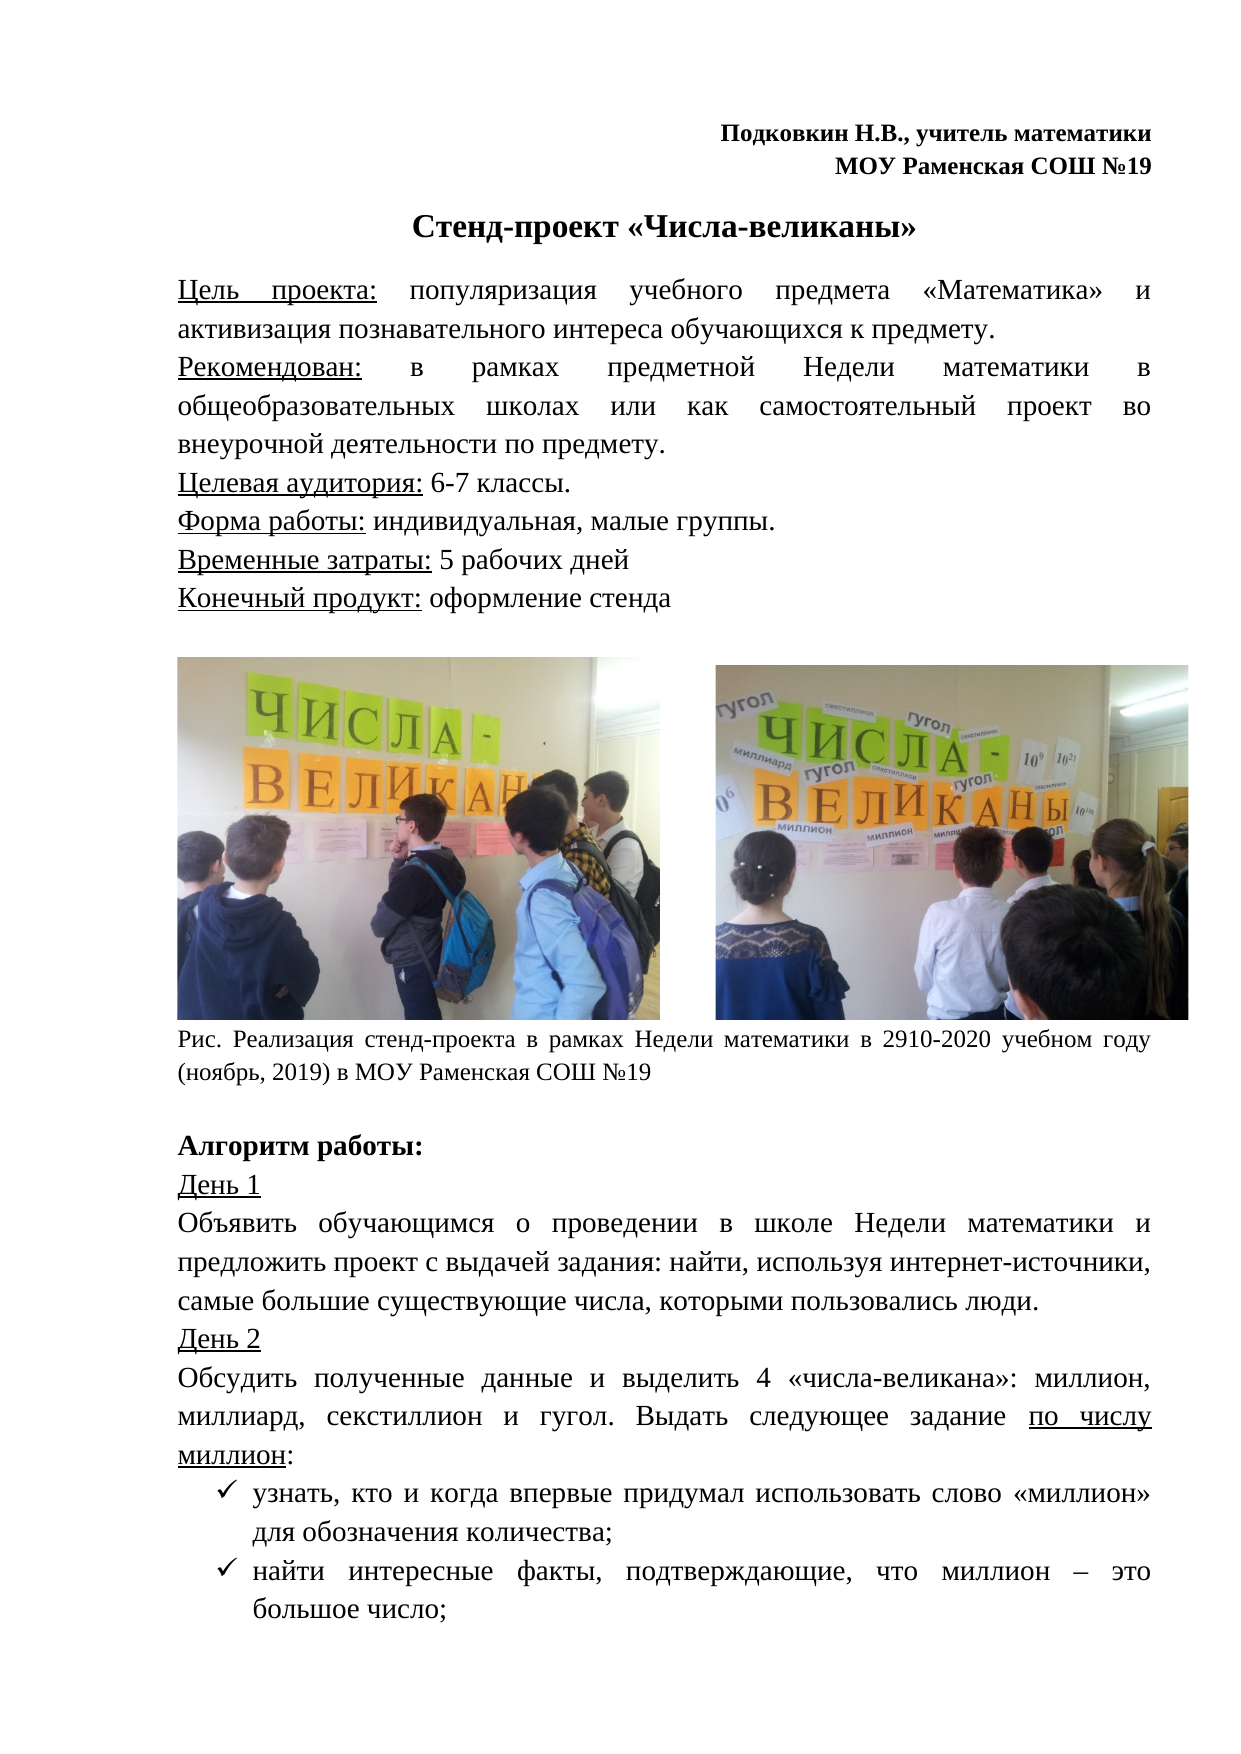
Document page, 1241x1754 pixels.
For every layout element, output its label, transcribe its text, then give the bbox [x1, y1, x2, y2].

text Форма работы: индивидуальная, малые группы. [177, 503, 1152, 537]
text День 2 [177, 1321, 1152, 1355]
text Целевая аудитория: 6-7 классы. [177, 465, 1152, 498]
text МОУ Раменская СОШ №19 [177, 151, 1152, 180]
text Стенд-проект «Числа-великаны» [177, 206, 1152, 244]
text Обсудить полученные данные и выделить 4 «числа-великана»: миллион, миллиард, секстиллион и гугол. Выдать следующее задание по числу миллион: [177, 1360, 1152, 1470]
text Цель проекта: популяризация учебного предмета «Математика» и активизация познавательного интереса обучающихся к предмету. [177, 272, 1152, 344]
text Подковкин Н.В., учитель математики [177, 118, 1152, 147]
text Рекомендован: в рамках предметной Недели математики в общеобразовательных школах или как самостоятельный проект во внеурочной деятельности по предмету. [177, 349, 1152, 460]
text День 1 [177, 1167, 1152, 1201]
list найти интересные факты, подтверждающие, что миллион – это большое число; [215, 1553, 1152, 1625]
text Объявить обучающимся о проведении в школе Недели математики и предложить проект с выдачей задания: найти, используя интернет-источники, самые большие существующие числа, которыми пользовались люди. [177, 1206, 1152, 1316]
text Алгоритм работы: [177, 1128, 1152, 1162]
list узнать, кто и когда впервые придумал использовать слово «миллион» для обозначения количества; [215, 1475, 1152, 1548]
text Конечный продукт: оформление стенда [177, 581, 1152, 614]
picture [177, 657, 660, 1020]
picture [715, 665, 1189, 1020]
text Временные затраты: 5 рабочих дней [177, 542, 1152, 576]
text Рис. Реализация стенд-проекта в рамках Недели математики в 2910-2020 учебном году (ноябрь, 2019) в МОУ Раменская СОШ №19 [177, 1024, 1152, 1086]
